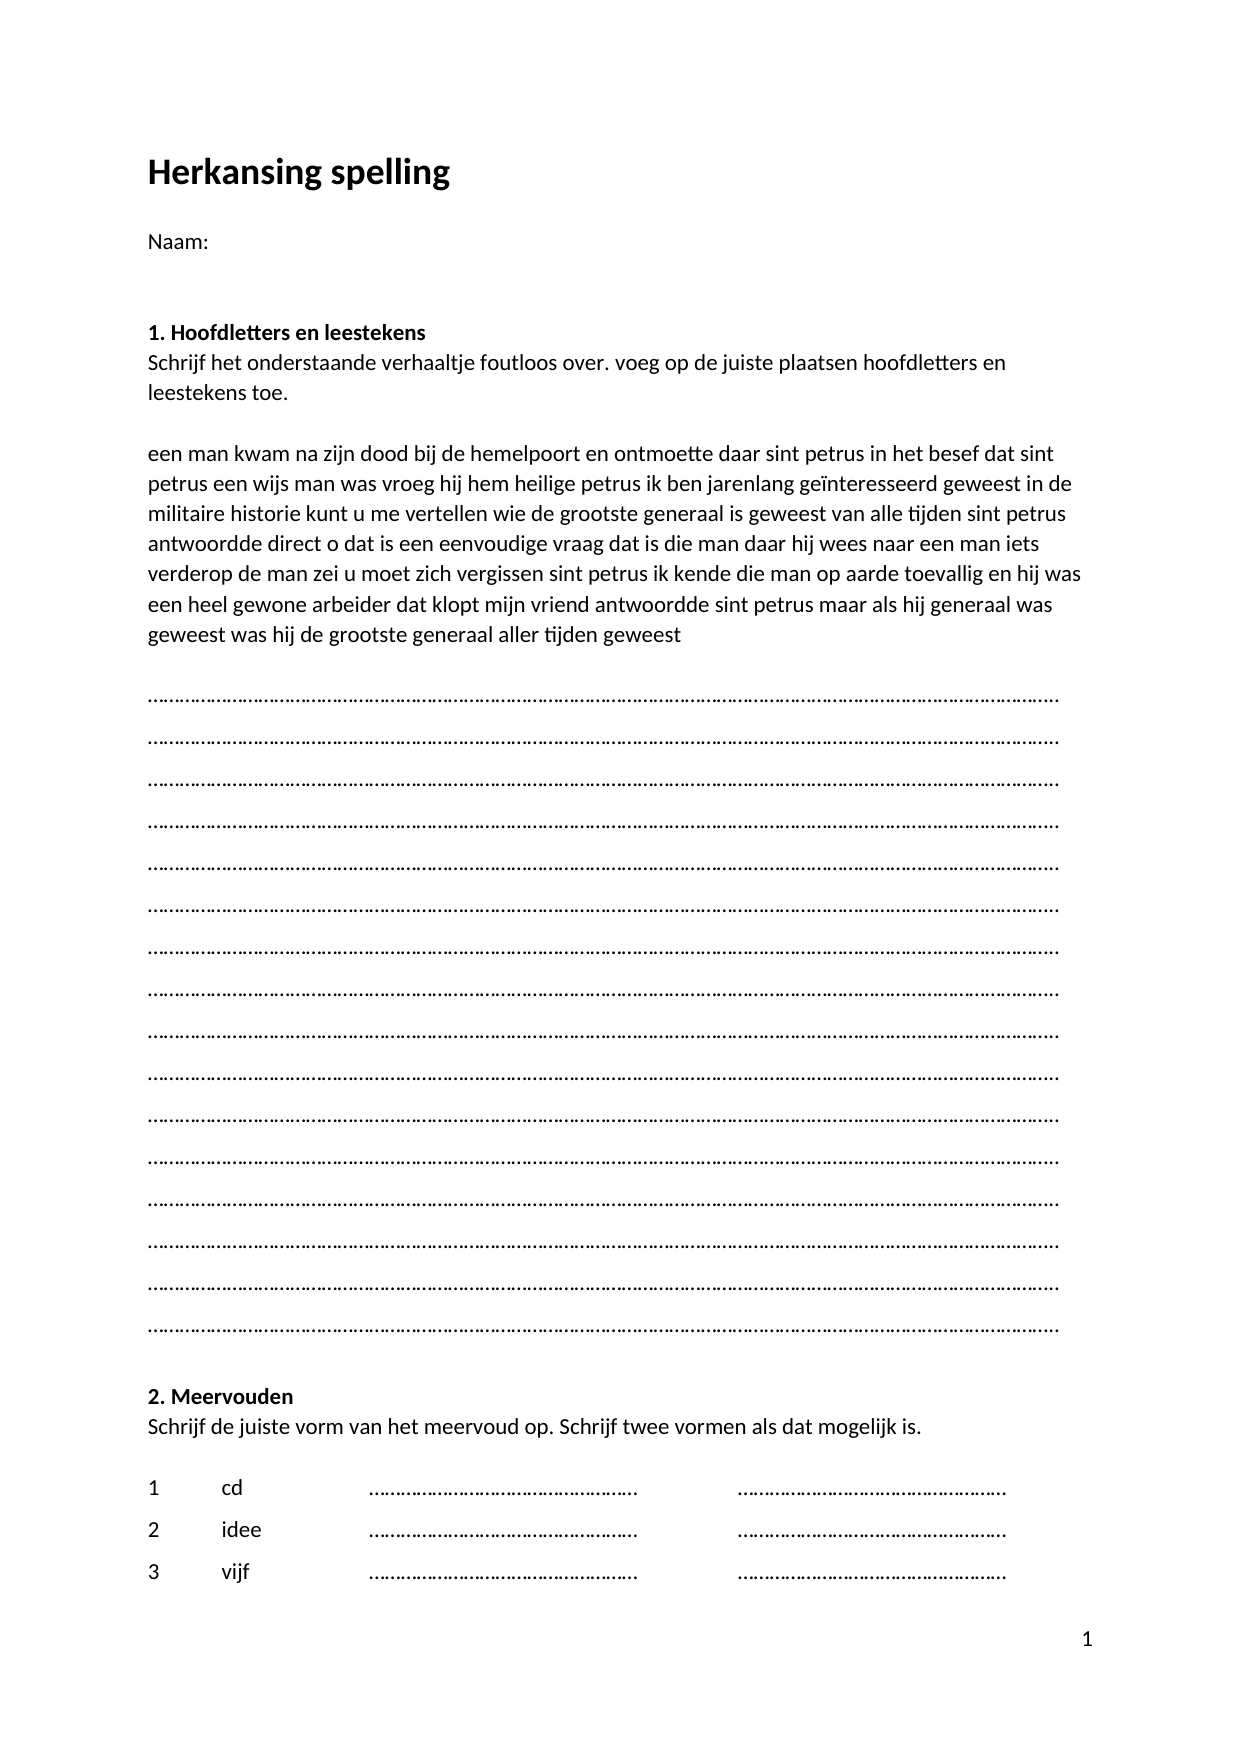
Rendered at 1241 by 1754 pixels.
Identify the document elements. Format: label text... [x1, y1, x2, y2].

text ……………………………………………………………………………………………………………………………………………………….. [148, 1310, 1093, 1338]
text Naam: [148, 227, 1093, 255]
text ……………………………………………………………………………………………………………………………………………………….. [148, 1142, 1093, 1170]
text Schrijf de juiste vorm van het meervoud op. Schrijf twee vormen als dat mogelijk is. [148, 1412, 1093, 1441]
text ……………………………………………………………………………………………………………………………………………………….. [148, 1268, 1093, 1296]
text ……………………………………………………………………………………………………………………………………………………….. [148, 722, 1093, 750]
text ……………………………………………………………………………………………………………………………………………………….. [148, 1016, 1093, 1044]
text ……………………………………………………………………………………………………………………………………………………….. [148, 1184, 1093, 1212]
text een man kwam na zijn dood bij de hemelpoort en ontmoette daar sint petrus in het besef dat sint petrus een wijs man was vroeg hij hem heilige petrus ik ben jarenlang geïnteresseerd geweest in de militaire historie kunt u me vertellen wie de grootste generaal is geweest van alle tijden sint petrus antwoordde direct o dat is een eenvoudige vraag dat is die man daar hij wees naar een man iets verderop de man zei u moet zich vergissen sint petrus ik kende die man op aarde toevallig en hij was een heel gewone arbeider dat klopt mijn vriend antwoordde sint petrus maar als hij generaal was geweest was hij de grootste generaal aller tijden geweest [148, 439, 1093, 648]
text 3 vijf …………………………………………… …………………………………………… [148, 1557, 1093, 1585]
text ……………………………………………………………………………………………………………………………………………………….. [148, 932, 1093, 960]
text ……………………………………………………………………………………………………………………………………………………….. [148, 1058, 1093, 1086]
text ……………………………………………………………………………………………………………………………………………………….. [148, 806, 1093, 834]
text 1. Hoofdletters en leestekens [148, 318, 1093, 346]
text Herkansing spelling [148, 148, 1093, 193]
text ……………………………………………………………………………………………………………………………………………………….. [148, 764, 1093, 792]
text ……………………………………………………………………………………………………………………………………………………….. [148, 1226, 1093, 1254]
text Schrijf het onderstaande verhaaltje foutloos over. voeg op de juiste plaatsen hoofdletters en leestekens toe. [148, 348, 1093, 406]
text ……………………………………………………………………………………………………………………………………………………….. [148, 974, 1093, 1002]
text ……………………………………………………………………………………………………………………………………………………….. [148, 890, 1093, 918]
text ……………………………………………………………………………………………………………………………………………………….. [148, 680, 1093, 708]
text ……………………………………………………………………………………………………………………………………………………….. [148, 1100, 1093, 1128]
text 2 idee …………………………………………… …………………………………………… [148, 1515, 1093, 1543]
text 1 cd …………………………………………… …………………………………………… [148, 1473, 1093, 1501]
text ……………………………………………………………………………………………………………………………………………………….. [148, 848, 1093, 876]
text 2. Meervouden [148, 1382, 1093, 1410]
